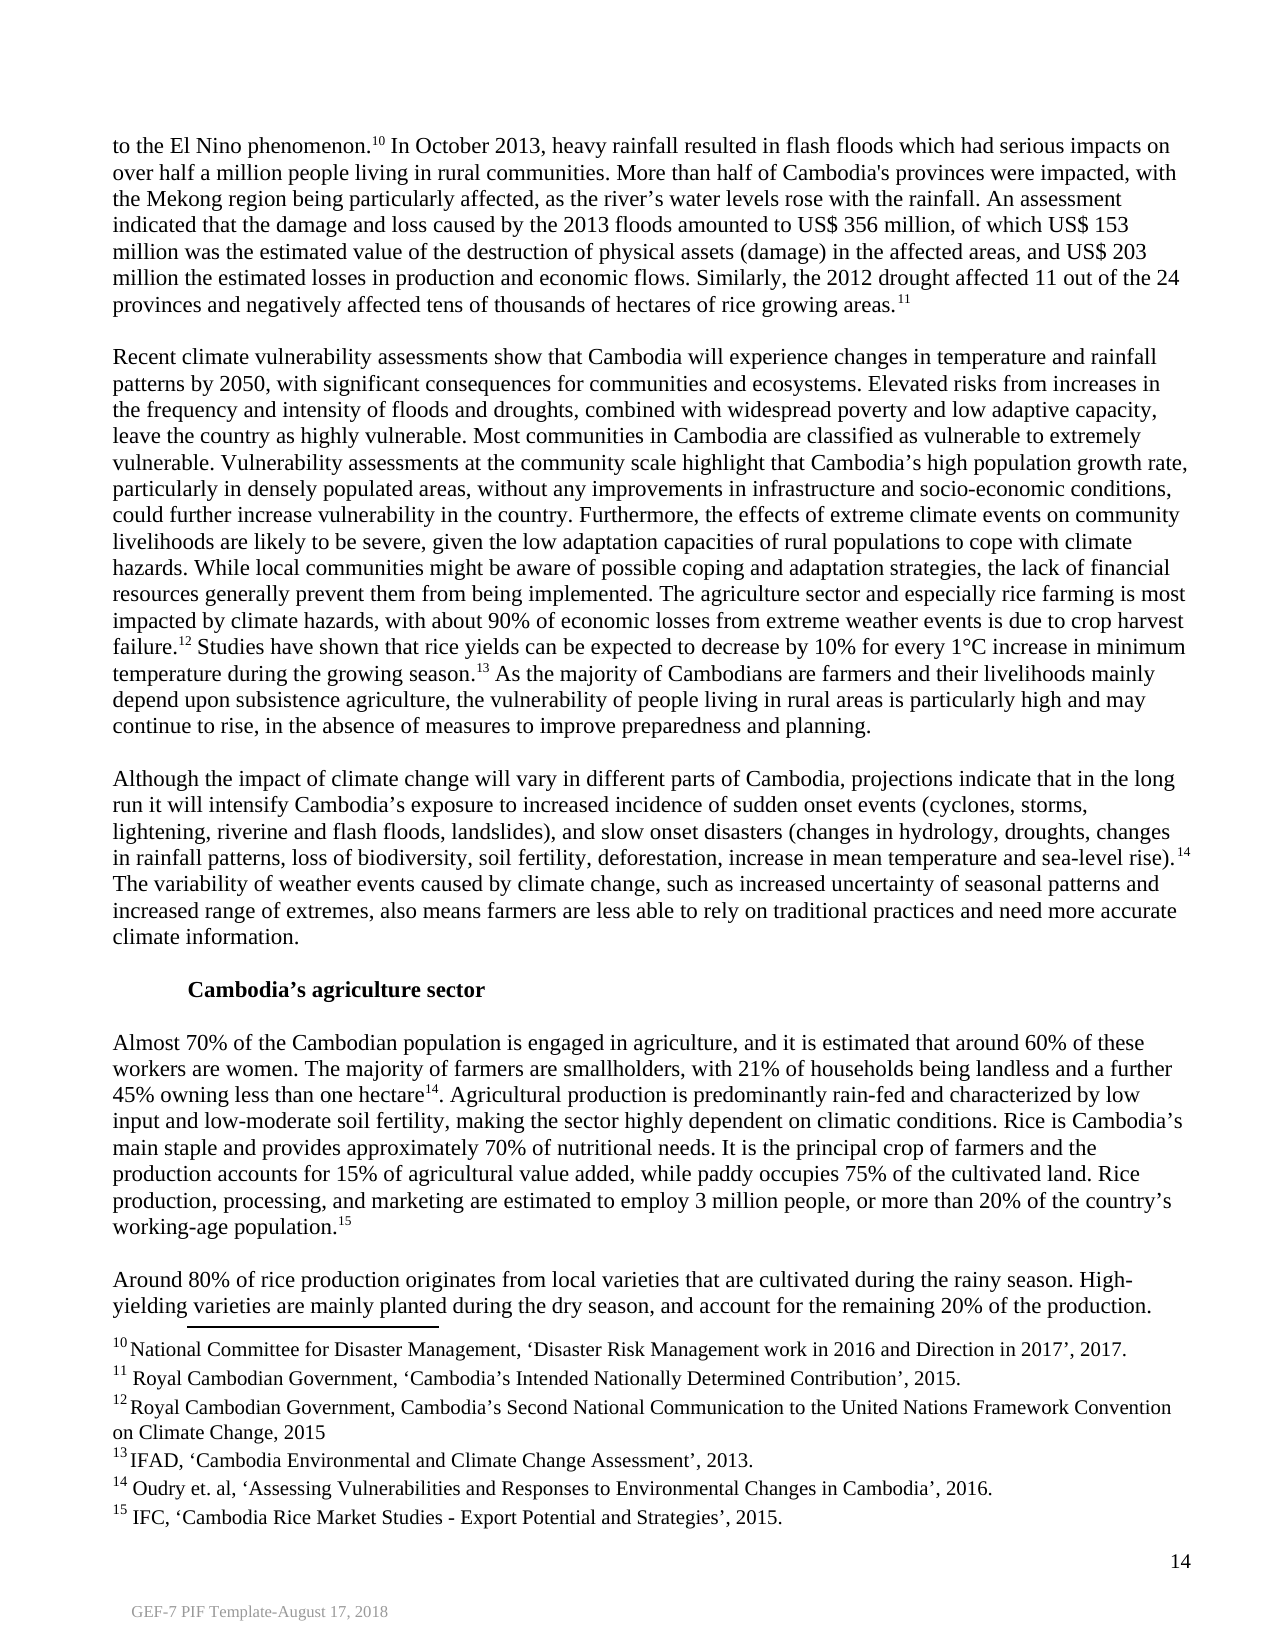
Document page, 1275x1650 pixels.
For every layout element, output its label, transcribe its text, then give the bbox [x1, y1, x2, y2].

text Almost 70% of the Cambodian population is engaged in agriculture, and it is estimated that around 60% of these workers are women. The majority of farmers are smallholders, with 21% of households being landless and a further 45% owning less than one hectare14. Agricultural production is predominantly rain-fed and characterized by low input and low-moderate soil fertility, making the sector highly dependent on climatic conditions. Rice is Cambodia’s main staple and provides approximately 70% of nutritional needs. It is the principal crop of farmers and the production accounts for 15% of agricultural value added, while paddy occupies 75% of the cultivated land. Rice production, processing, and marketing are estimated to employ 3 million people, or more than 20% of the country’s working-age population. [112, 1028, 1191, 1239]
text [112, 132, 1191, 317]
text Cambodia’s agriculture sector [112, 976, 1191, 1002]
text Although the impact of climate change will vary in different parts of Cambodia, projections indicate that in the long run it will intensify Cambodia’s exposure to increased incidence of sudden onset events (cyclones, storms, lightening, riverine and flash floods, landslides), and slow onset disasters (changes in hydrology, droughts, changes in rainfall patterns, loss of biodiversity, soil fertility, deforestation, increase in mean temperature and sea-level rise). The variability of weather events caused by climate change, such as increased uncertainty of seasonal patterns and increased range of extremes, also means farmers are less able to rely on traditional practices and need more accurate climate information. [112, 765, 1191, 949]
text Recent climate vulnerability assessments show that Cambodia will experience changes in temperature and rainfall patterns by 2050, with significant consequences for communities and ecosystems. Elevated risks from increases in the frequency and intensity of floods and droughts, combined with widespread poverty and low adaptive capacity, leave the country as highly vulnerable. Most communities in Cambodia are classified as vulnerable to extremely vulnerable. Vulnerability assessments at the community scale highlight that Cambodia’s high population growth rate, particularly in densely populated areas, without any improvements in infrastructure and socio-economic conditions, could further increase vulnerability in the country. Furthermore, the effects of extreme climate events on community livelihoods are likely to be severe, given the low adaptation capacities of rural populations to cope with climate hazards. While local communities might be aware of possible coping and adaptation strategies, the lack of financial resources generally prevent them from being implemented. The agriculture sector and especially rice farming is most impacted by climate hazards, with about 90% of economic losses from extreme weather events is due to crop harvest failure. Studies have shown that rice yields can be expected to decrease by 10% for every 1°C increase in minimum temperature during the growing season. As the majority of Cambodians are farmers and their livelihoods mainly depend upon subsistence agriculture, the vulnerability of people living in rural areas is particularly high and may continue to rise, in the absence of measures to improve preparedness and planning. [112, 343, 1191, 739]
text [112, 1266, 1191, 1318]
